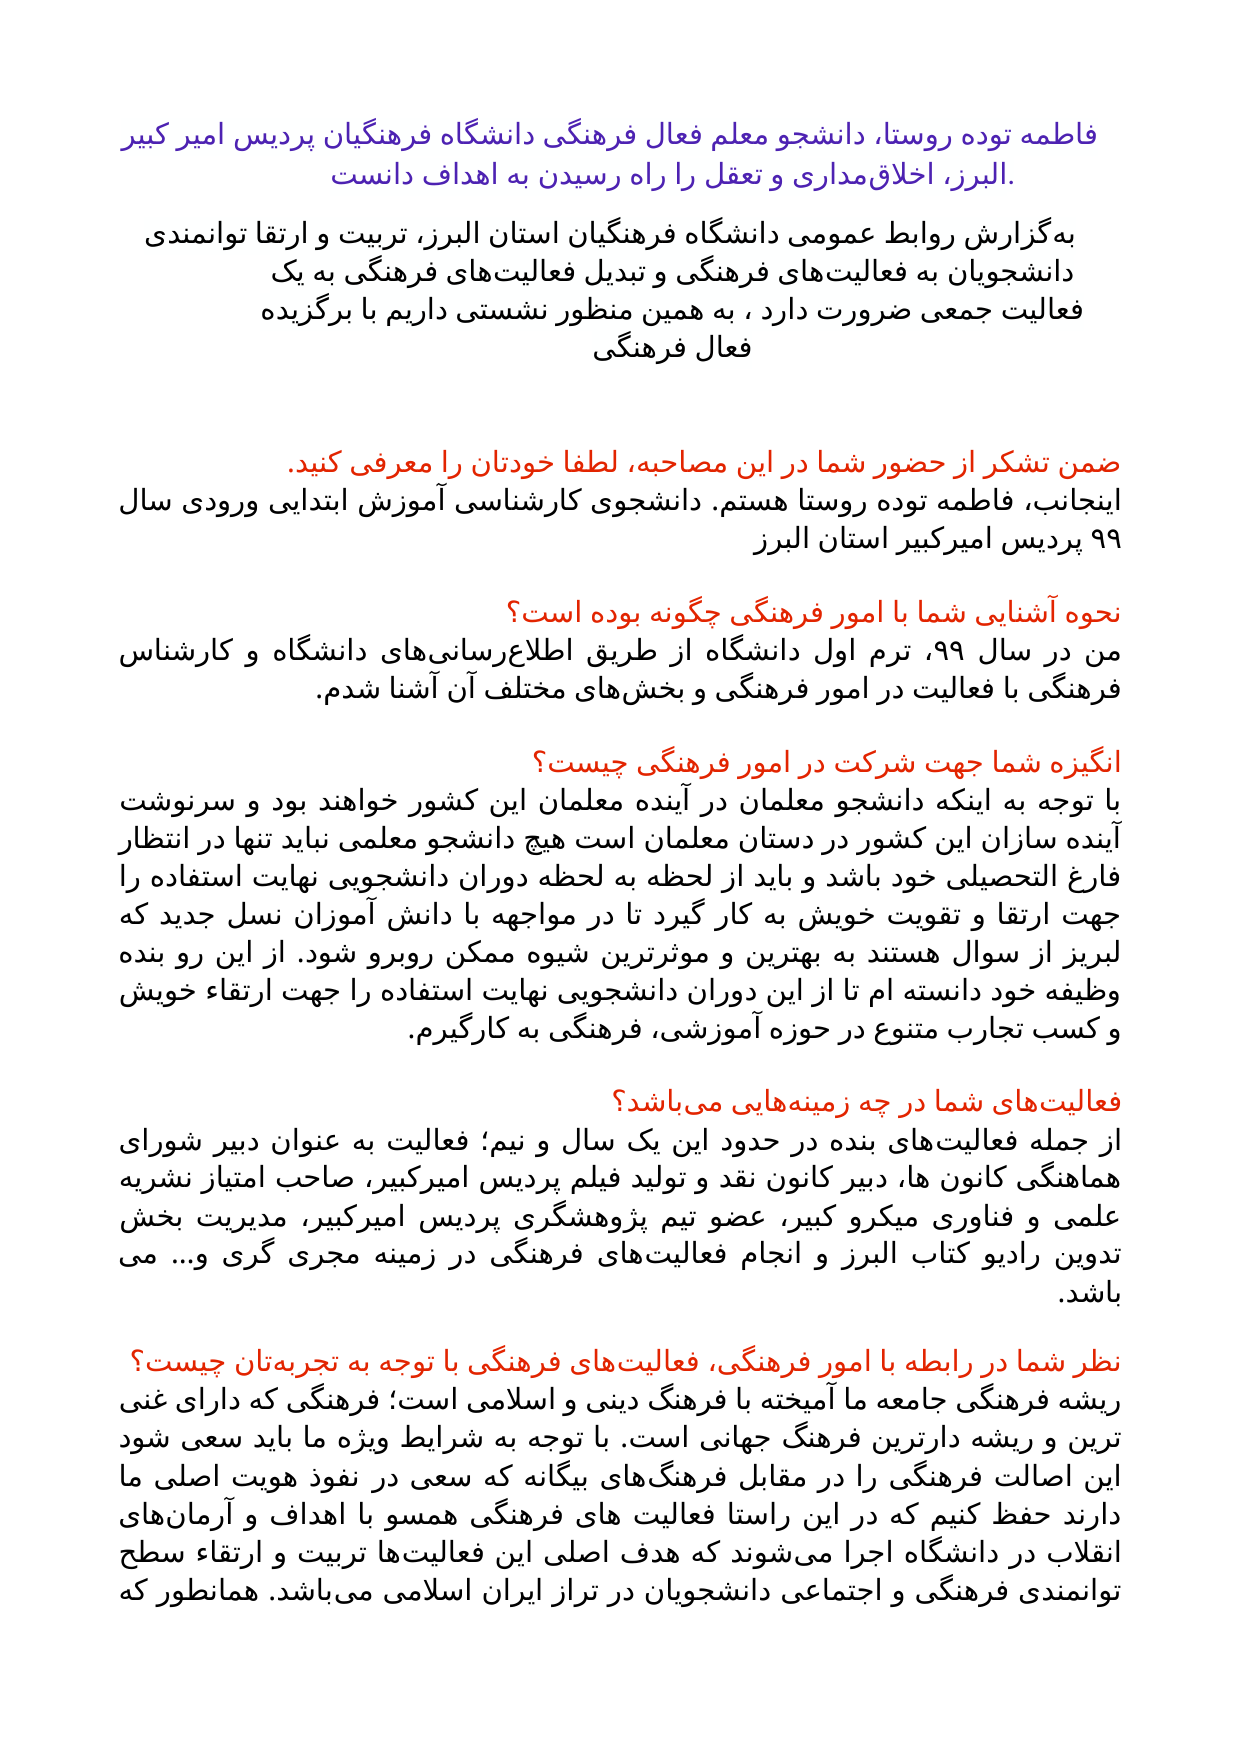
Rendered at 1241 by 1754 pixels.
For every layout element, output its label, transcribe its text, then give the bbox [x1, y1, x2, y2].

text با توجه به اینکه دانشجو معلمان در آینده معلمان این کشور خواهند بود و سرنوشت آینده سازان این کشور در دستان معلمان است هیچ دانشجو معلمی نباید تنها در انتظار فارغ التحصیلی خود باشد و باید از لحظه به لحظه دوران دانشجویی نهایت استفاده را جهت ارتقا و تقویت خویش به کار گیرد تا در مواجهه با دانش آموزان نسل جدید که لبریز از سوال هستند به بهترین و موثرترین شیوه ممکن روبرو شود. از این رو بنده وظیفه خود دانسته ام تا از این دوران دانشجویی نهایت استفاده را جهت ارتقاء خویش و کسب تجارب متنوع در حوزه آموزشی، فرهنگی به کارگیرم. [118, 784, 1122, 1050]
text نظر شما در رابطه با امور فرهنگی، فعالیت‌های فرهنگی با توجه به تجربه‌تان چیست؟ [118, 1345, 1122, 1383]
text ضمن تشکر از حضور شما در این مصاحبه، لطفا خودتان را معرفی کنید. [118, 447, 1122, 484]
text نحوه آشنایی شما با امور فرهنگی چگونه بوده است؟ [118, 596, 1122, 634]
text انگیزه شما جهت شرکت در امور فرهنگی چیست؟ [118, 746, 1122, 784]
text اینجانب، فاطمه توده روستا هستم. دانشجوی کارشناسی آموزش ابتدایی ورودی سال ۹۹ پردیس امیرکبیر استان البرز [118, 484, 1122, 561]
text فاطمه توده روستا، دانشجو معلم فعال فرهنگی دانشگاه فرهنگیان پردیس امیر کبیر البرز، اخلاق‌مداری و تعقل را راه رسیدن به اهداف دانست. [118, 118, 1007, 196]
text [118, 1383, 1122, 1612]
text فعالیت‌های شما در چه زمینه‌هایی می‌باشد؟ [118, 1086, 1122, 1124]
text به‌گزارش روابط عمومی دانشگاه فرهنگیان استان البرز، تربیت و ارتقا توانمندی دانشجویان به فعالیت‌های فرهنگی و تبدیل فعالیت‌های فرهنگی به یک فعالیت جمعی ضرورت دارد ، به همین منظور نشستی داریم با برگزیده فعال فرهنگی [118, 217, 592, 369]
text به‌گزارش روابط عمومی دانشگاه فرهنگیان استان البرز، تربیت و ارتقا توانمندی دانشجویان به فعالیت‌های فرهنگی و تبدیل فعالیت‌های فرهنگی به یک فعالیت جمعی ضرورت دارد ، به همین منظور نشستی داریم با برگزیده فعال فرهنگی [752, 217, 1101, 369]
text از جمله فعالیت‌های بنده در حدود این یک سال و نیم؛ فعالیت به عنوان دبیر شورای هماهنگی کانون ها، دبیر کانون نقد و تولید فیلم پردیس امیرکبیر، صاحب امتیاز نشریه علمی و فناوری میکرو کبیر، عضو تیم پژوهشگری پردیس امیرکبیر، مدیریت بخش تدوین رادیو کتاب البرز و انجام فعالیت‌های فرهنگی در زمینه مجری گری و… می باشد. [118, 1124, 1122, 1314]
text من در سال ۹۹، ترم اول دانشگاه از طریق اطلاع‌رسانی‌های دانشگاه و کارشناس فرهنگی با فعالیت در امور فرهنگی و بخش‌های مختلف آن آشنا شدم. [118, 634, 1122, 710]
